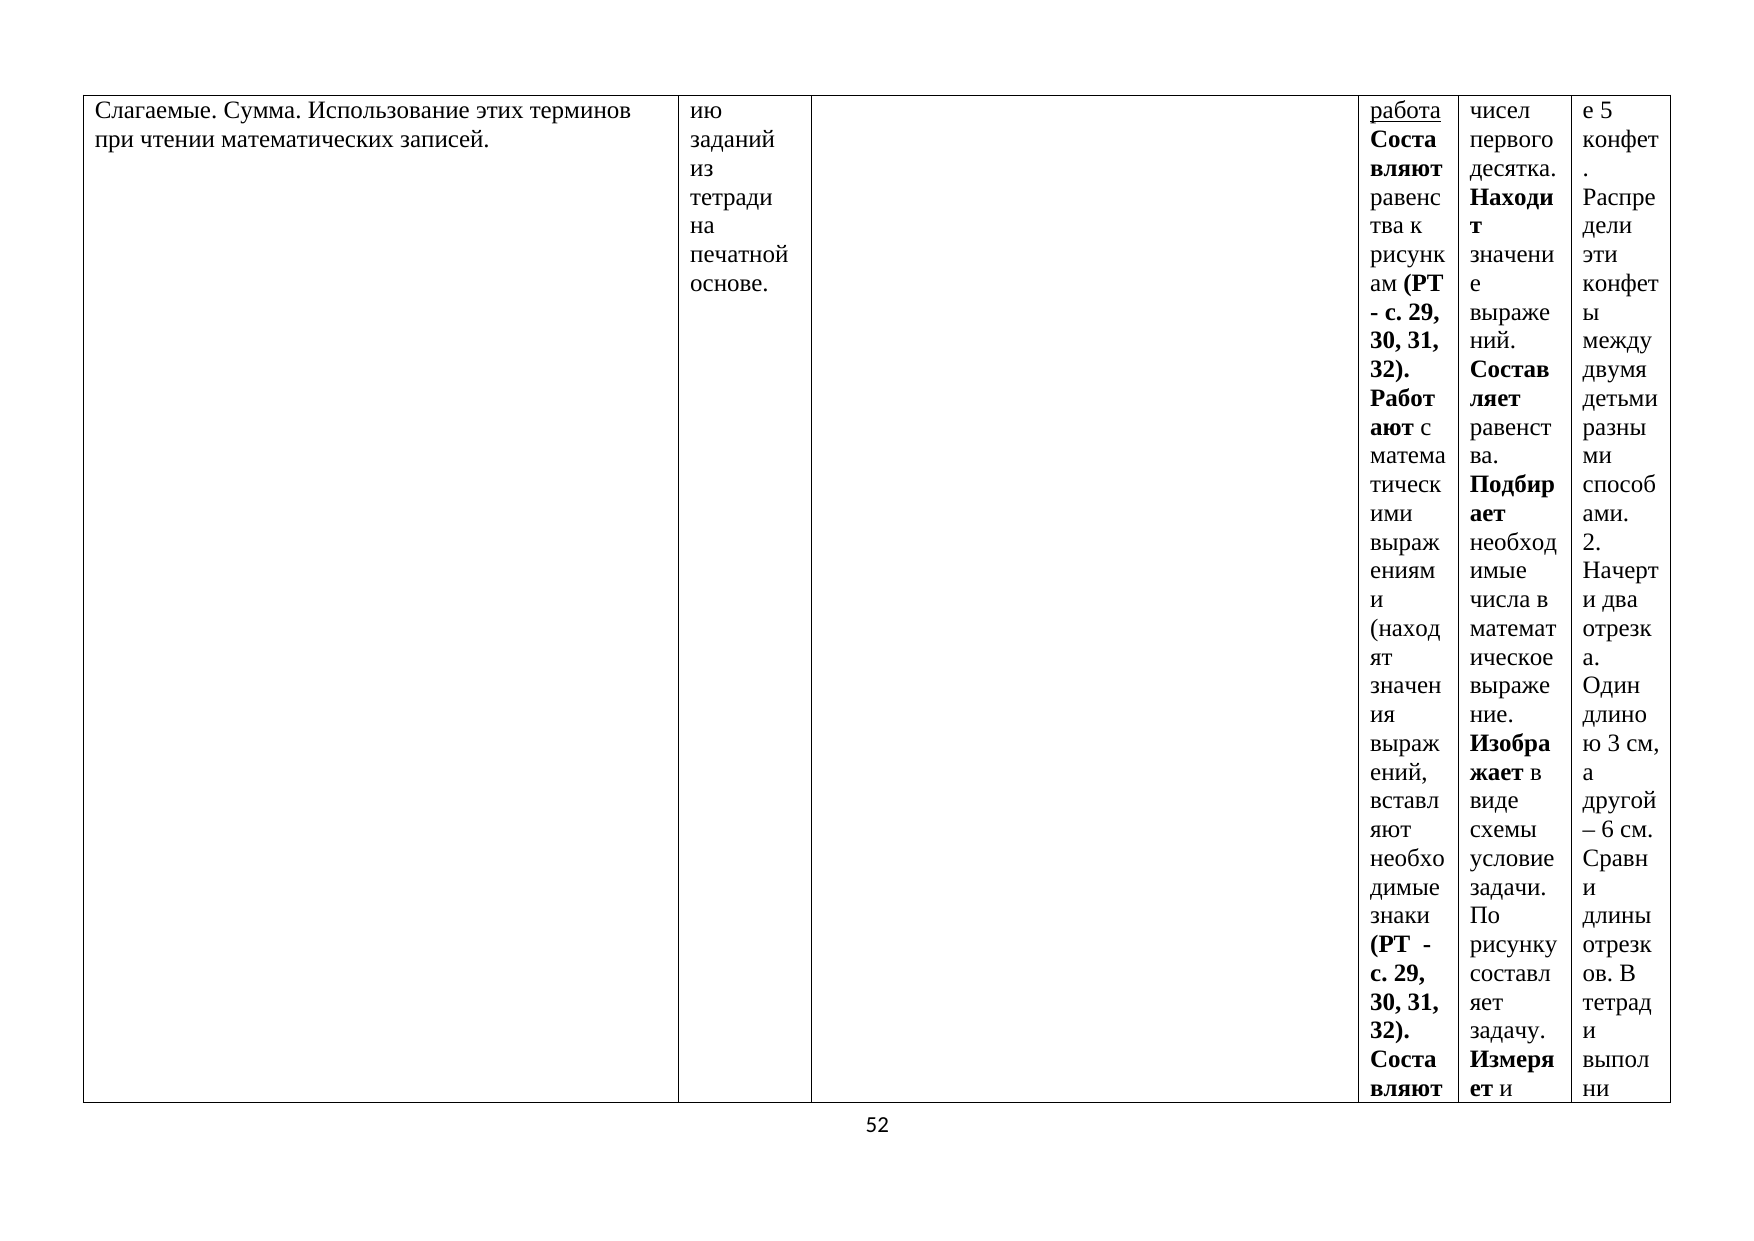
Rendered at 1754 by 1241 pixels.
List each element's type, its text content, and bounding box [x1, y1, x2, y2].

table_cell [84, 96, 678, 1102]
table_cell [1359, 96, 1458, 1102]
table_cell 1 [812, 96, 1358, 1102]
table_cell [1572, 96, 1670, 1102]
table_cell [1459, 96, 1571, 1102]
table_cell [679, 96, 811, 1102]
